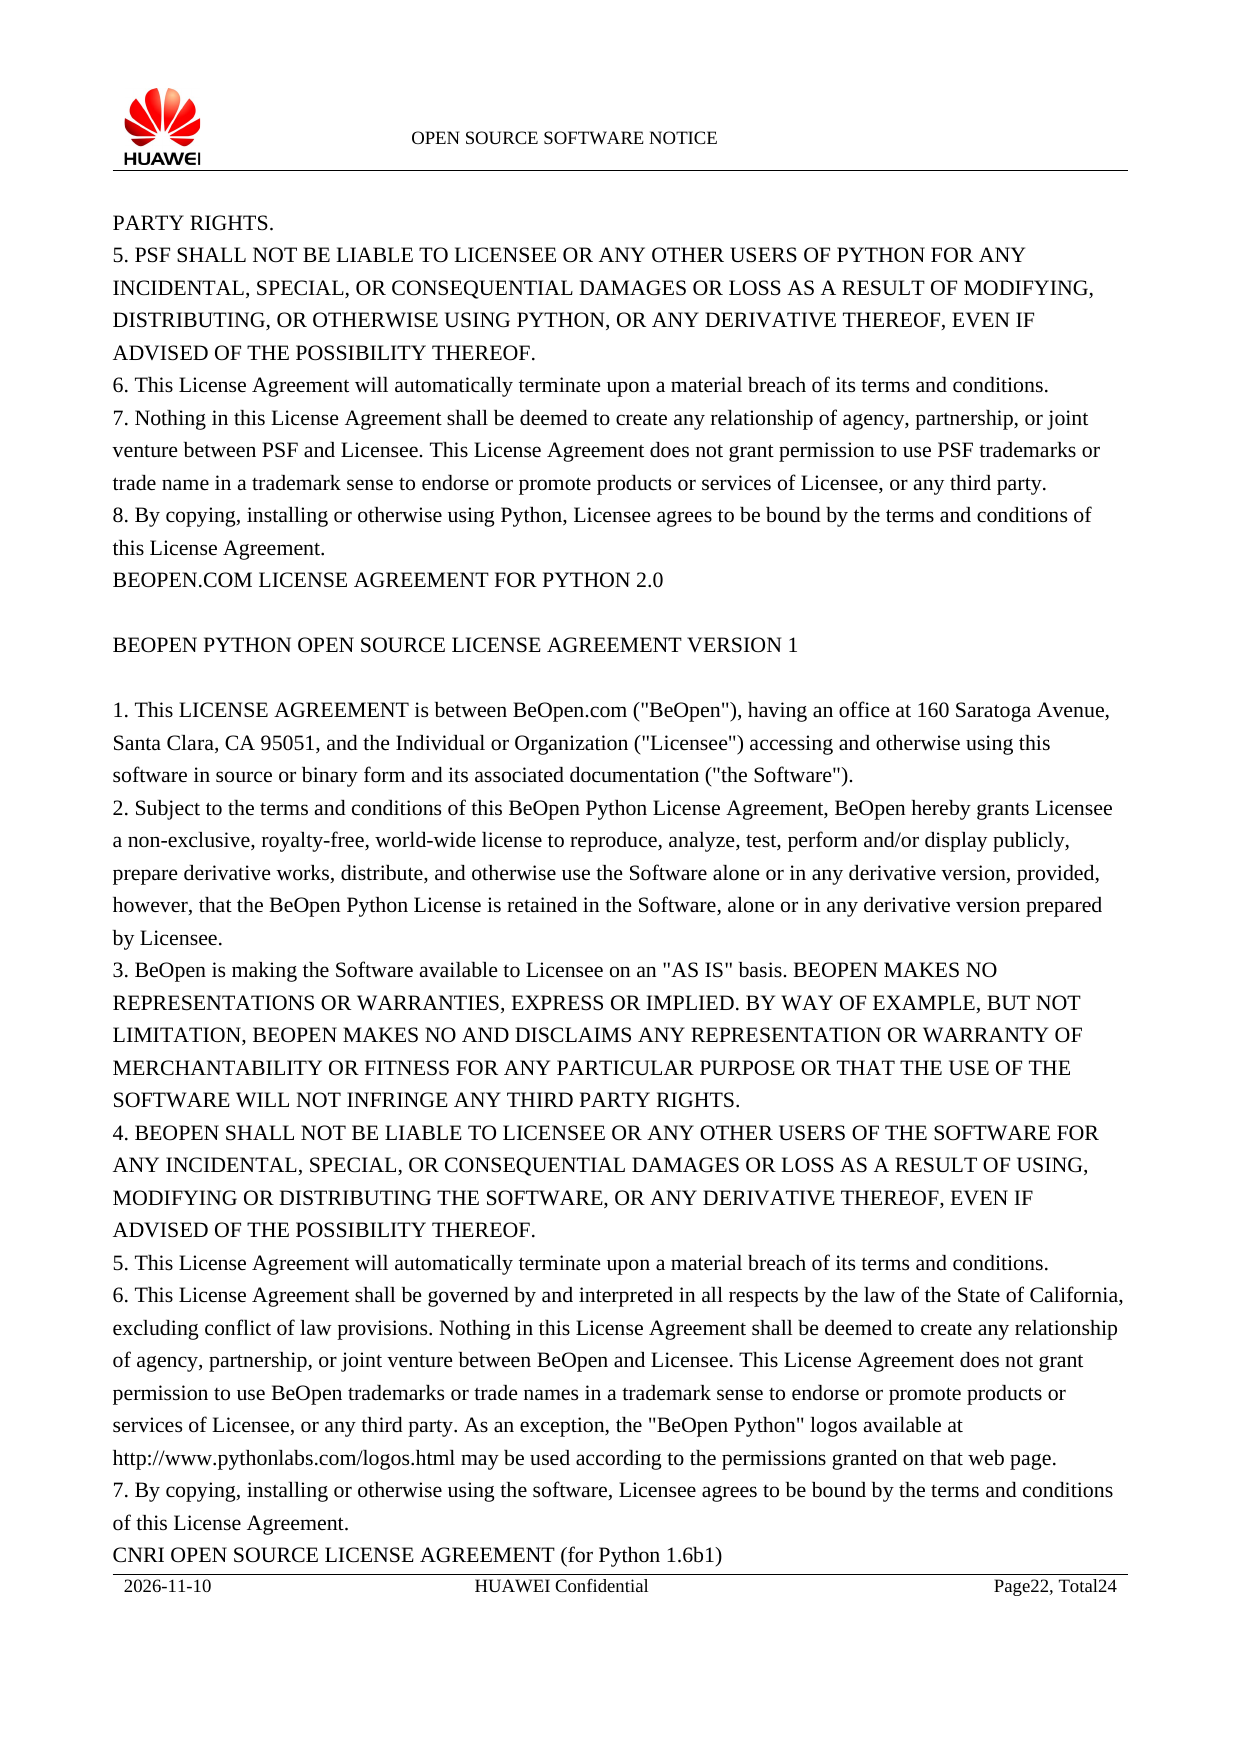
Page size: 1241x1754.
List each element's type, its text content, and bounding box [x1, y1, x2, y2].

picture [124, 88, 201, 165]
